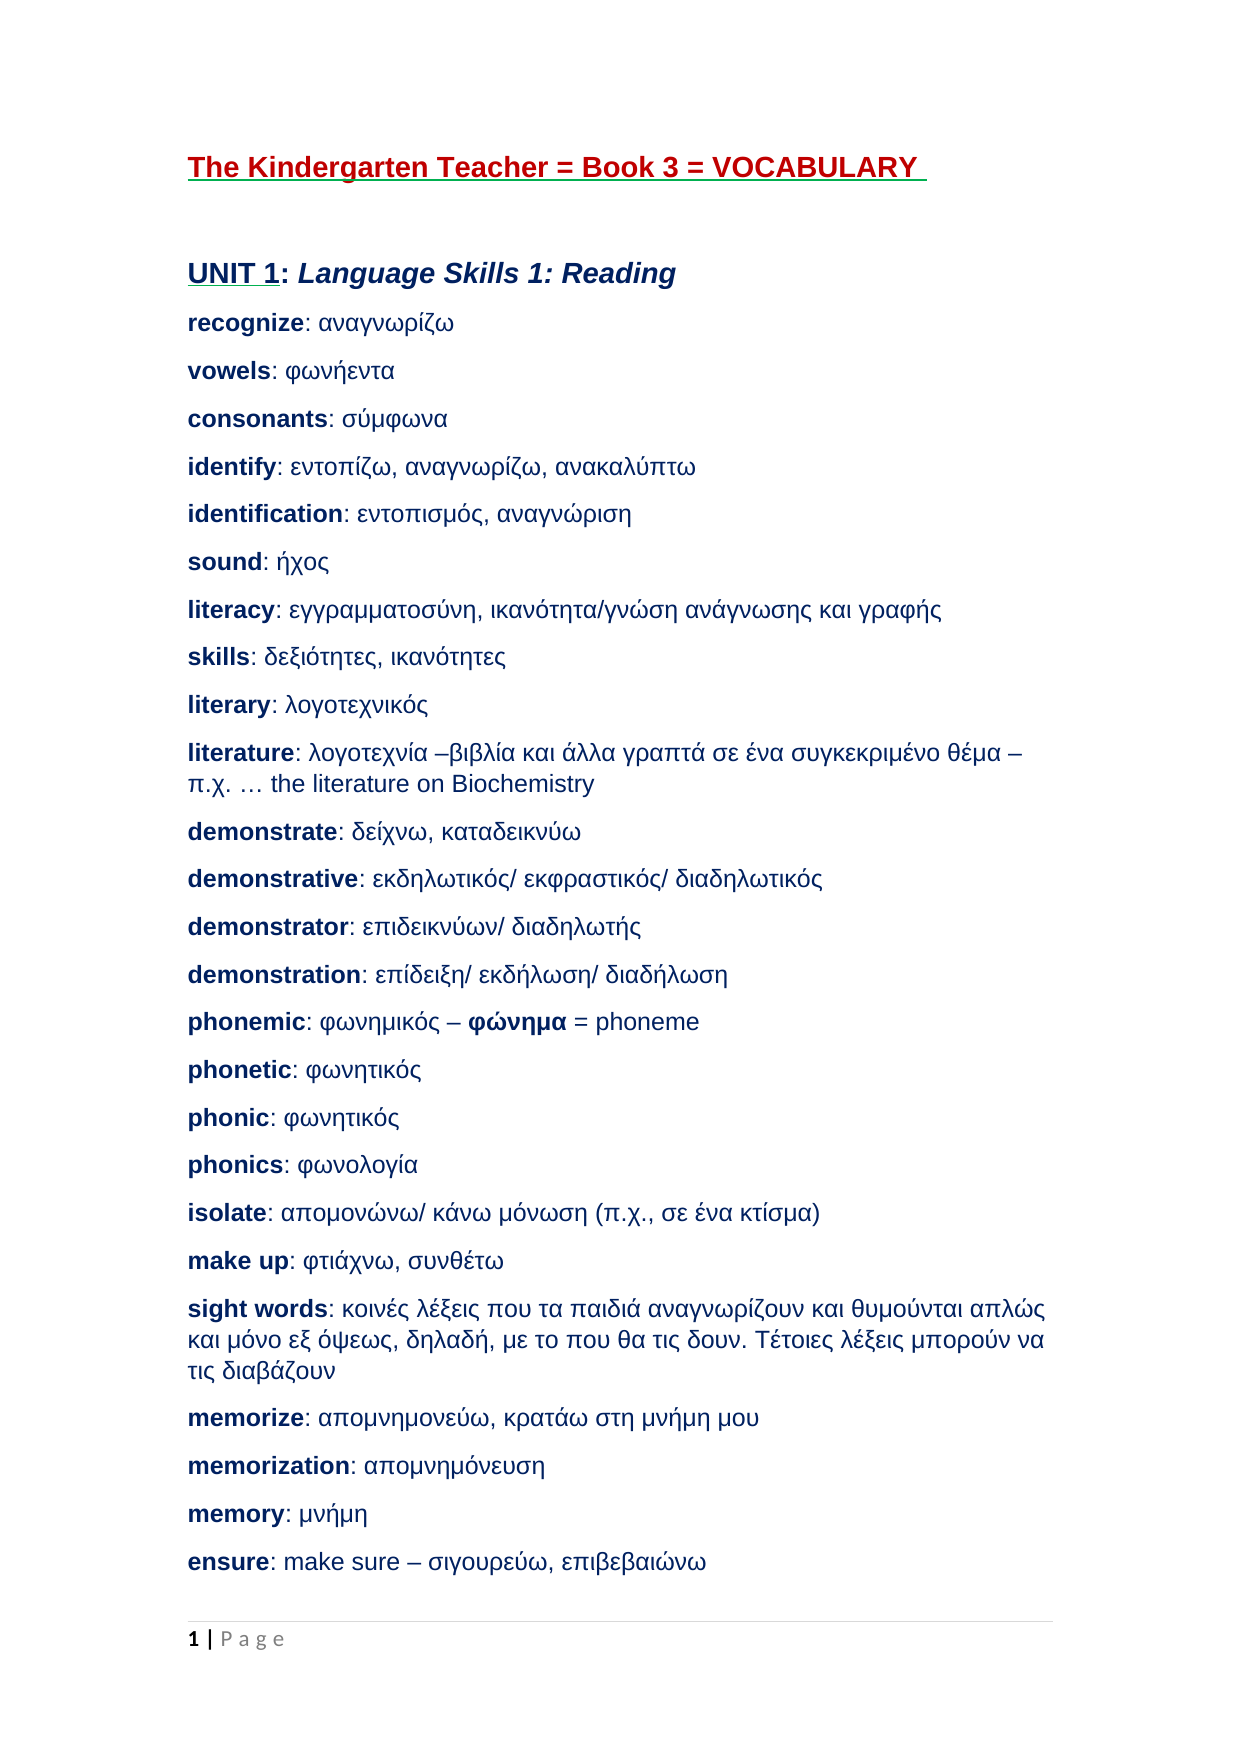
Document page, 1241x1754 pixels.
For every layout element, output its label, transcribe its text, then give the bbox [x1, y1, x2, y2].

text memorize: απομνημονεύω, κρατάω στη μνήμη μου [187, 1403, 1053, 1432]
text identify: εντοπίζω, αναγνωρίζω, ανακαλύπτω [187, 452, 1053, 480]
text demonstrate: δείχνω, καταδεικνύω [187, 817, 1053, 845]
text demonstrative: εκδηλωτικός/ εκφραστικός/ διαδηλωτικός [187, 864, 1053, 893]
text memory: μνήμη [187, 1499, 1053, 1528]
text The Kindergarten Teacher = Book 3 = VOCABULARY [187, 150, 1053, 183]
text skills: δεξιότητες, ικανότητες [187, 642, 1053, 671]
text recognize: αναγνωρίζω [187, 308, 1053, 337]
text consonants: σύμφωνα [187, 404, 1053, 433]
text sight words: κοινές λέξεις που τα παιδιά αναγνωρίζουν και θυμούνται απλώς και μόνο εξ όψεως, δηλαδή, με το που θα τις δουν. Τέτοιες λέξεις μπορούν να τις διαβάζουν [187, 1294, 1053, 1384]
text identification: εντοπισμός, αναγνώριση [187, 499, 1053, 528]
text phonetic: φωνητικός [187, 1055, 1053, 1084]
text literary: λογοτεχνικός [187, 690, 1053, 719]
text UNIT 1: Language Skills 1: Reading [187, 256, 1053, 289]
text memorization: απομνημόνευση [187, 1451, 1053, 1480]
text demonstration: επίδειξη/ εκδήλωση/ διαδήλωση [187, 960, 1053, 988]
text ensure: make sure – σιγουρεύω, επιβεβαιώνω [187, 1547, 1053, 1575]
text make up: φτιάχνω, συνθέτω [187, 1246, 1053, 1275]
text phonic: φωνητικός [187, 1103, 1053, 1132]
text isolate: απομονώνω/ κάνω μόνωση (π.χ., σε ένα κτίσμα) [187, 1198, 1053, 1227]
text demonstrator: επιδεικνύων/ διαδηλωτής [187, 912, 1053, 941]
text literature: λογοτεχνία –βιβλία και άλλα γραπτά σε ένα συγκεκριμένο θέμα – π.χ. … the literature on Biochemistry [187, 738, 1053, 798]
text phonemic: φωνημικός – φώνημα = phoneme [187, 1007, 1053, 1036]
text phonics: φωνολογία [187, 1151, 1053, 1179]
text sound: ήχος [187, 547, 1053, 576]
text literacy: εγγραμματοσύνη, ικανότητα/γνώση ανάγνωσης και γραφής [187, 595, 1053, 623]
text vowels: φωνήεντα [187, 356, 1053, 385]
